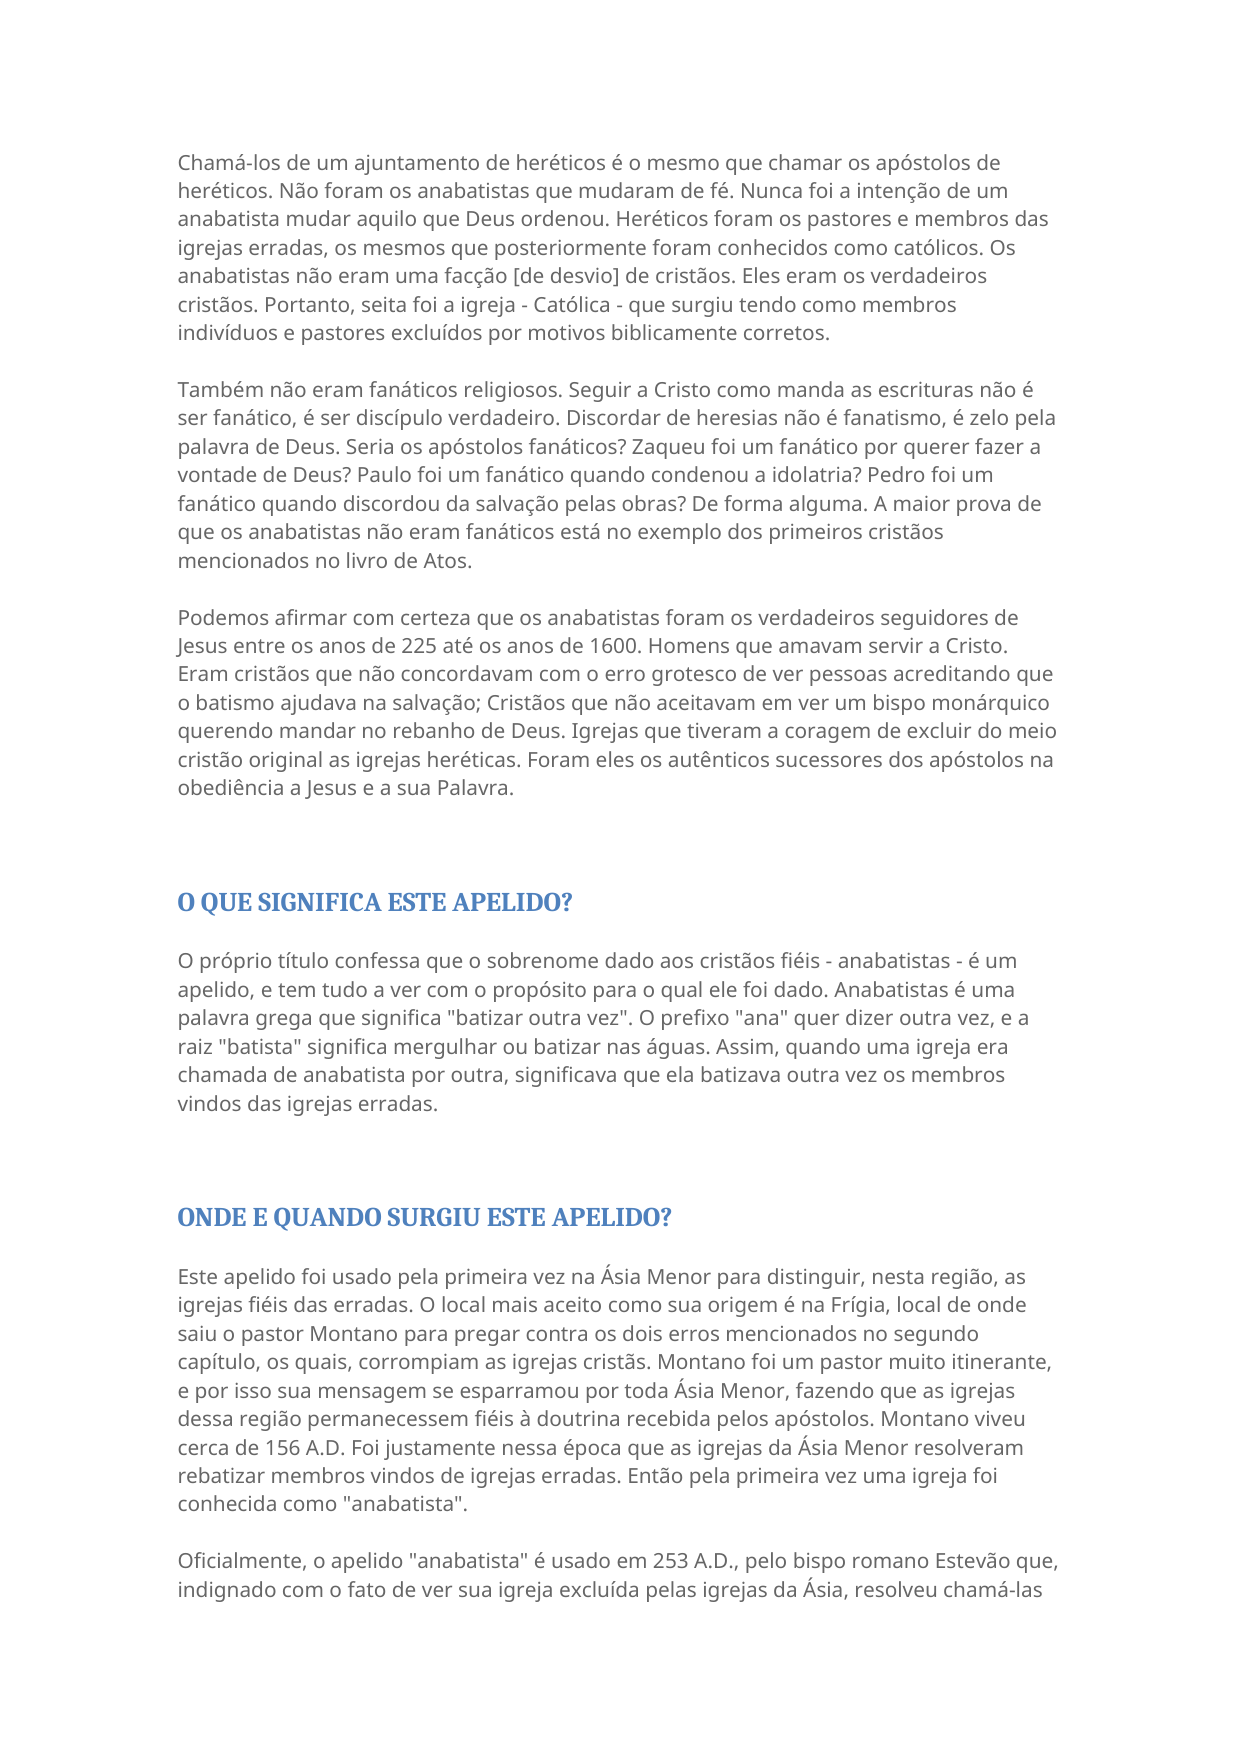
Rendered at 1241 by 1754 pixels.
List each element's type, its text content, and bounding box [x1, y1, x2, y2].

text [177, 1234, 1063, 1603]
text O próprio título confessa que o sobrenome dado aos cristãos fiéis - anabatistas - é um apelido, e tem tudo a ver com o propósito para o qual ele foi dado. Anabatistas é uma palavra grega que significa "batizar outra vez". O prefixo "ana" quer dizer outra vez, e a raiz "batista" significa mergulhar ou batizar nas águas. Assim, quando uma igreja era chamada de anabatista por outra, significava que ela batizava outra vez os membros vindos das igrejas erradas. [177, 918, 1063, 1202]
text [177, 148, 1063, 887]
subtitle ONDE E QUANDO SURGIU ESTE APELIDO? [177, 1202, 1063, 1234]
subtitle O QUE SIGNIFICA ESTE APELIDO? [177, 887, 1063, 918]
